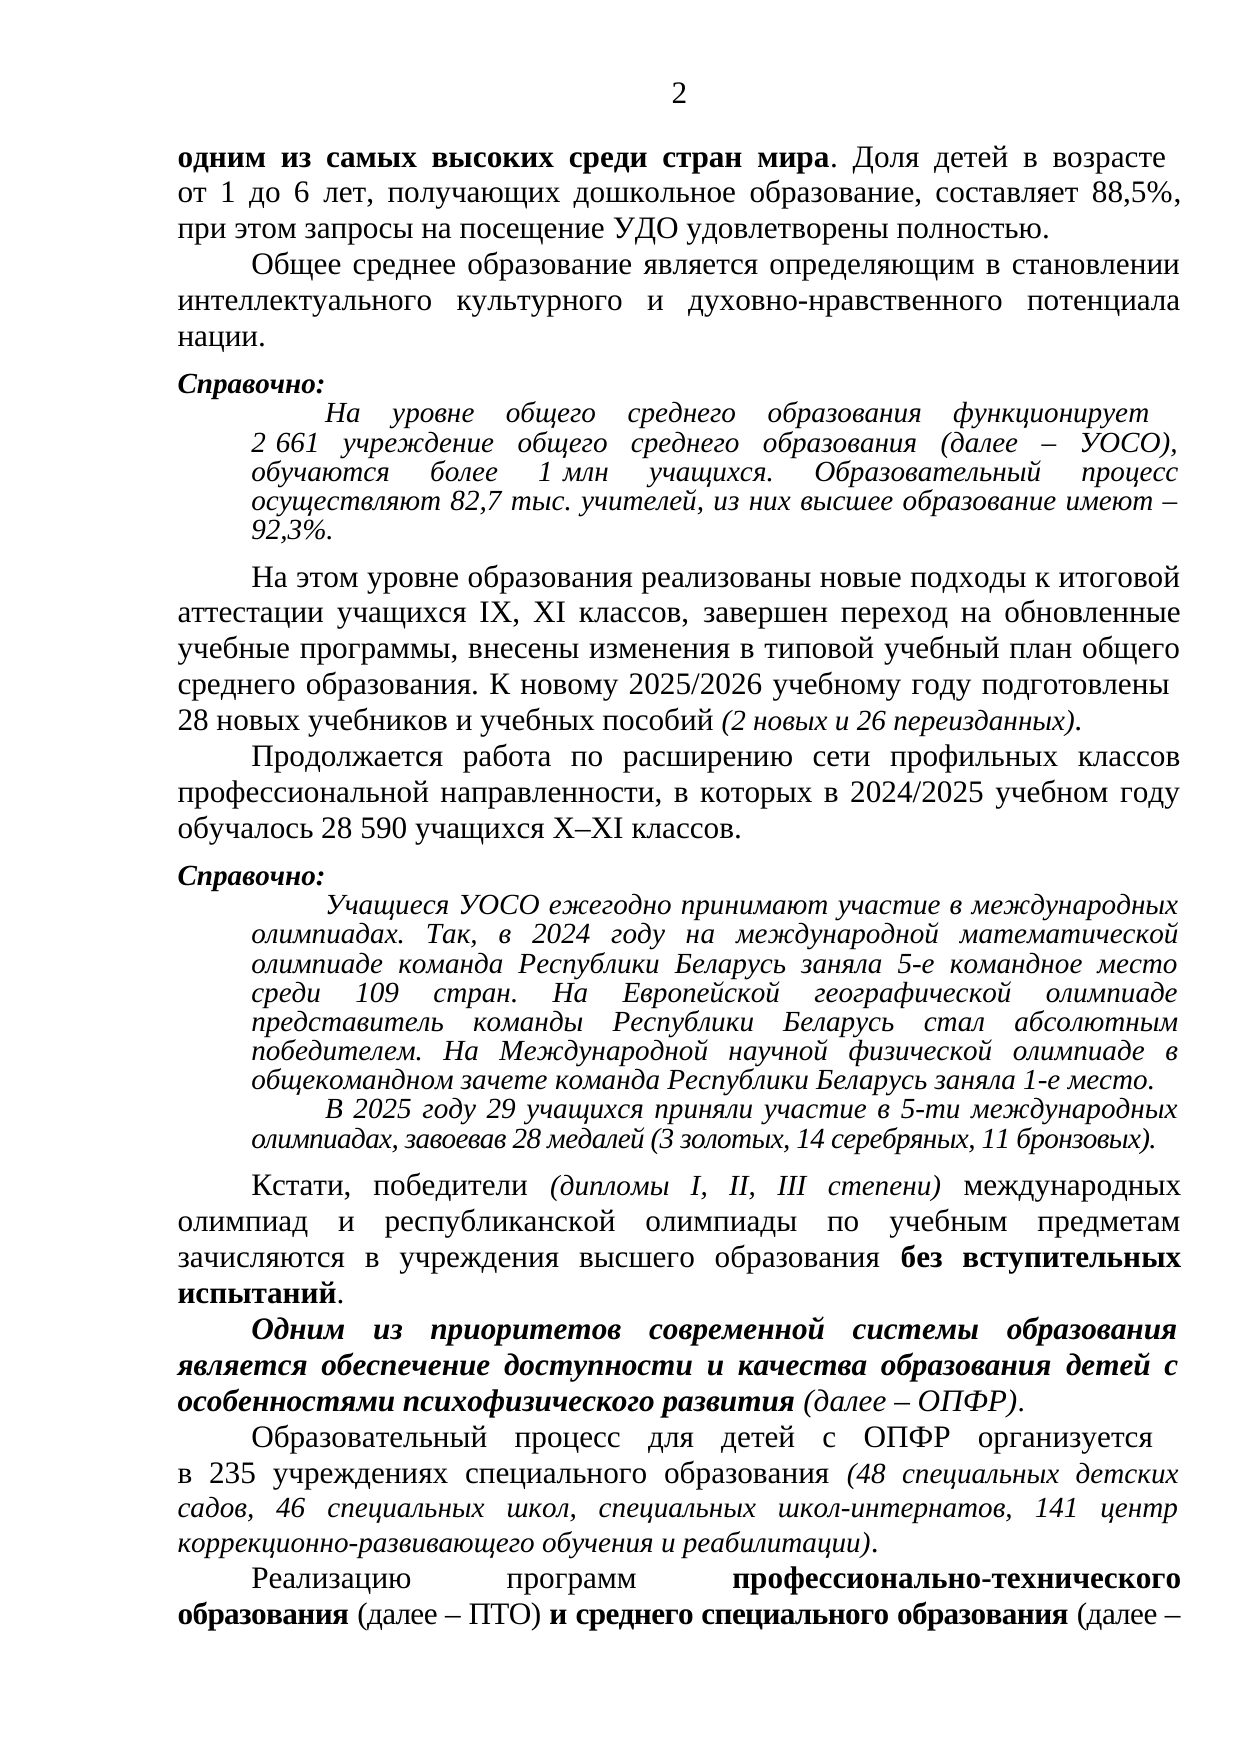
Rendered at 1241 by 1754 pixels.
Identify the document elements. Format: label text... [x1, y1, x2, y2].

text Справочно: [177, 858, 1181, 891]
text Образовательный процесс для детей с ОПФР организуется в 235 учреждениях специального образования (48 специальных детских садов, 46 специальных школ, специальных школ-интернатов, 141 центр коррекционно-развивающего обучения и реабилитации). [177, 1418, 1181, 1559]
text На уровне общего среднего образования функционирует 2 661 учреждение общего среднего образования (далее – УОСО), обучаются более 1 млн учащихся. Образовательный процесс осуществляют 82,7 тыс. учителей, из них высшее образование имеют – 92,3%. [251, 399, 1181, 545]
text На этом уровне образования реализованы новые подходы к итоговой аттестации учащихся IX, XI классов, завершен переход на обновленные учебные программы, внесены изменения в типовой учебный план общего среднего образования. К новому 2025/2026 учебному году подготовлены 28 новых учебников и учебных пособий (2 новых и 26 переизданных). [177, 558, 1181, 737]
text Продолжается работа по расширению сети профильных классов профессиональной направленности, в которых в 2024/2025 учебном году обучалось 28 590 учащихся Х–ХI классов. [177, 737, 1181, 845]
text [177, 1559, 1181, 1631]
text Кстати, победители (дипломы I, II, III степени) международных олимпиад и республиканской олимпиады по учебным предметам зачисляются в учреждения высшего образования без вступительных испытаний. [177, 1166, 1181, 1310]
text Общее среднее образование является определяющим в становлении интеллектуального культурного и духовно-нравственного потенциала нации. [177, 246, 1181, 353]
text Учащиеся УОСО ежегодно принимают участие в международных олимпиадах. Так, в 2024 году на международной математической олимпиаде команда Республики Беларусь заняла 5-е командное место среди 109 стран. На Европейской географической олимпиаде представитель команды Республики Беларусь стал абсолютным победителем. На Международной научной физической олимпиаде в общекомандном зачете команда Республики Беларусь заняла 1-е место. [251, 891, 1181, 1096]
text Одним из приоритетов современной системы образования является обеспечение доступности и качества образования детей с особенностями психофизического развития (далее – ОПФР). [177, 1310, 1181, 1418]
text В 2025 году 29 учащихся приняли участие в 5-ти международных олимпиадах, завоевав 28 медалей (3 золотых, 14 серебряных, 11 бронзовых). [251, 1096, 1181, 1154]
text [177, 138, 1181, 246]
text Справочно: [177, 366, 1181, 399]
